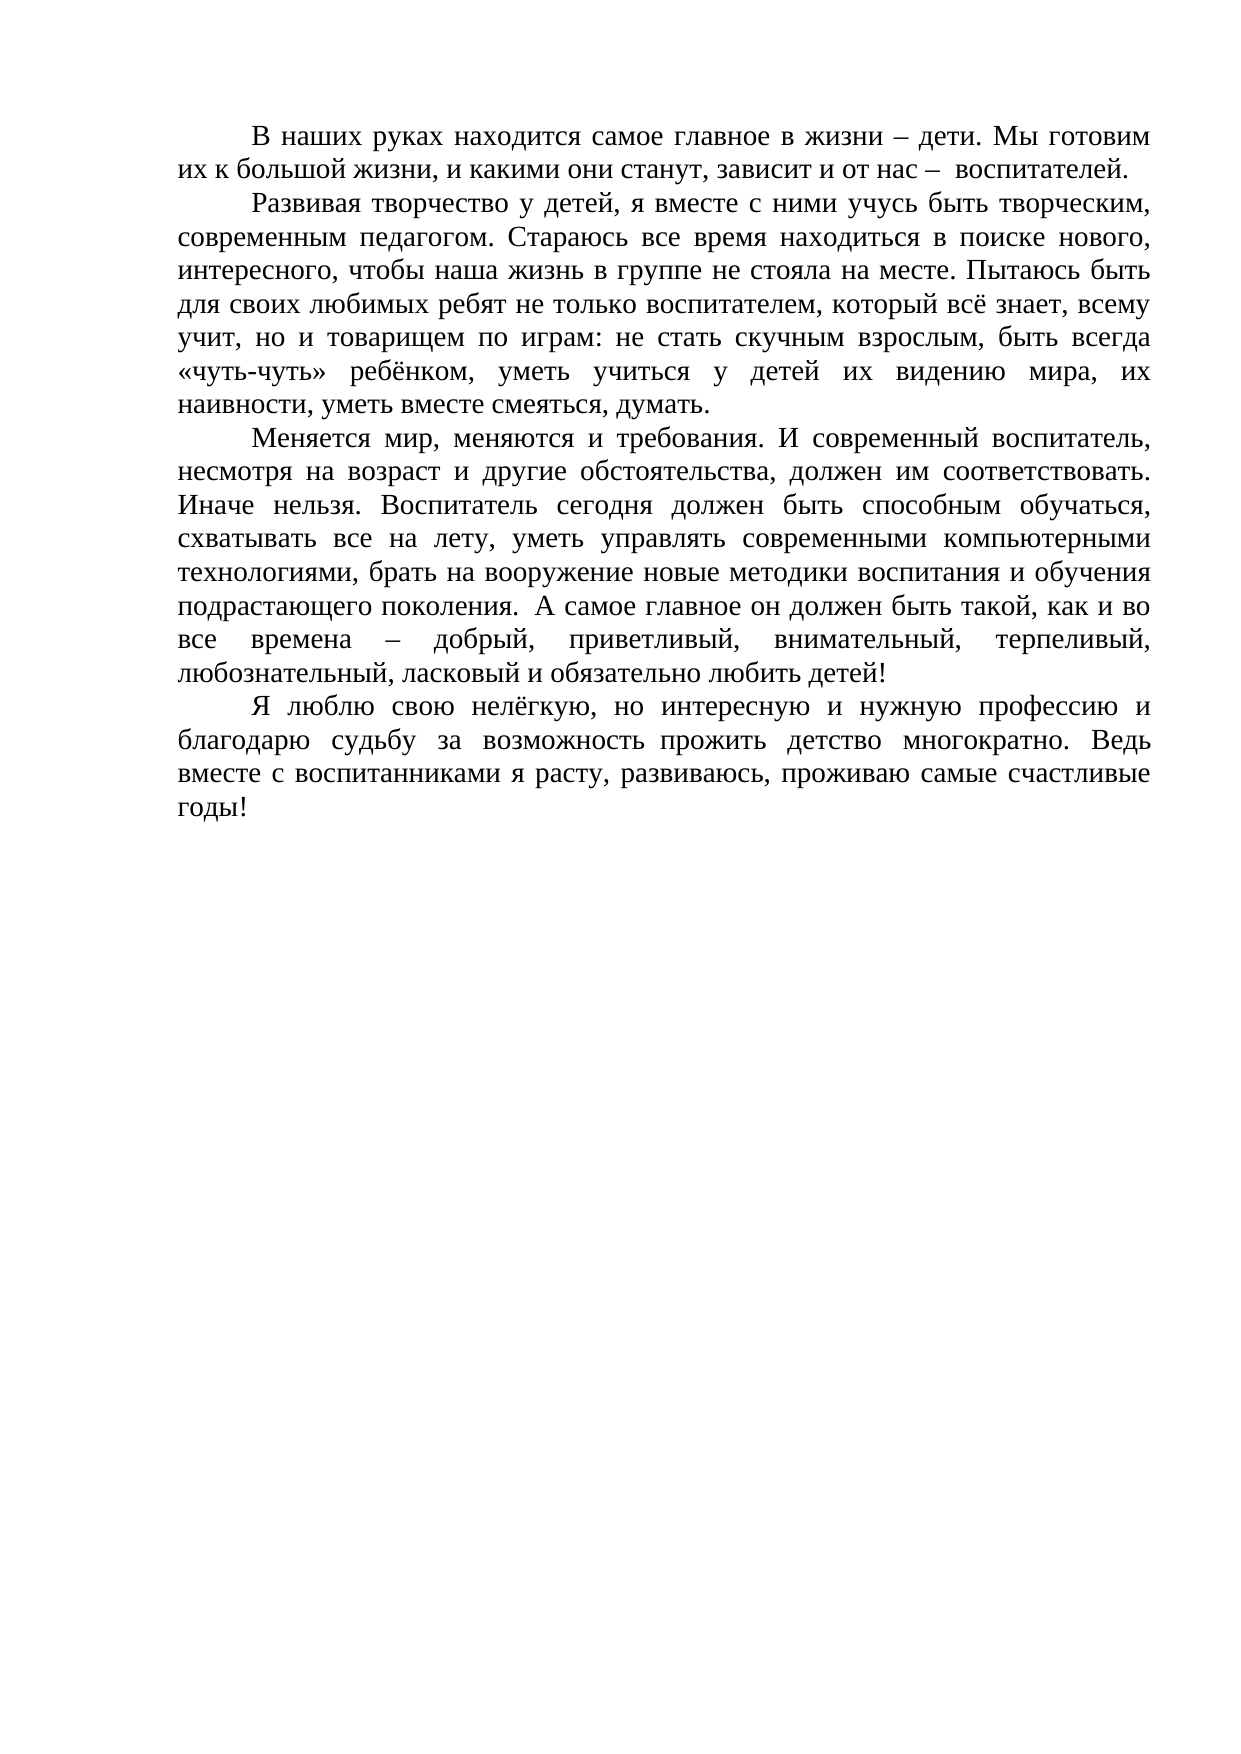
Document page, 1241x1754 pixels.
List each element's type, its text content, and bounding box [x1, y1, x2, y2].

text Развивая творчество у детей, я вместе с ними учусь быть творческим, современным педагогом. Стараюсь все время находиться в поиске нового, интересного, чтобы наша жизнь в группе не стояла на месте. Пытаюсь быть для своих любимых ребят не только воспитателем, который всё знает, всему учит, но и товарищем по играм: не стать скучным взрослым, быть всегда «чуть-чуть» ребёнком, уметь учиться у детей их видению мира, их наивности, уметь вместе смеяться, думать. [177, 185, 1152, 420]
text Меняется мир, меняются и требования. И современный воспитатель, несмотря на возраст и другие обстоятельства, должен им соответствовать. Иначе нельзя. Воспитатель сегодня должен быть способным обучаться, схватывать все на лету, уметь управлять современными компьютерными технологиями, брать на вооружение новые методики воспитания и обучения подрастающего поколения. А самое главное он должен быть такой, как и во все времена – добрый, приветливый, внимательный, терпеливый, любознательный, ласковый и обязательно любить детей! [177, 420, 1152, 688]
text В наших руках находится самое главное в жизни – дети. Мы готовим их к большой жизни, и какими они станут, зависит и от нас – воспитателей. [177, 118, 1152, 185]
text Я люблю свою нелёгкую, но интересную и нужную профессию и благодарю судьбу за возможность прожить детство многократно. Ведь вместе с воспитанниками я расту, развиваюсь, проживаю самые счастливые годы! [177, 688, 1152, 822]
